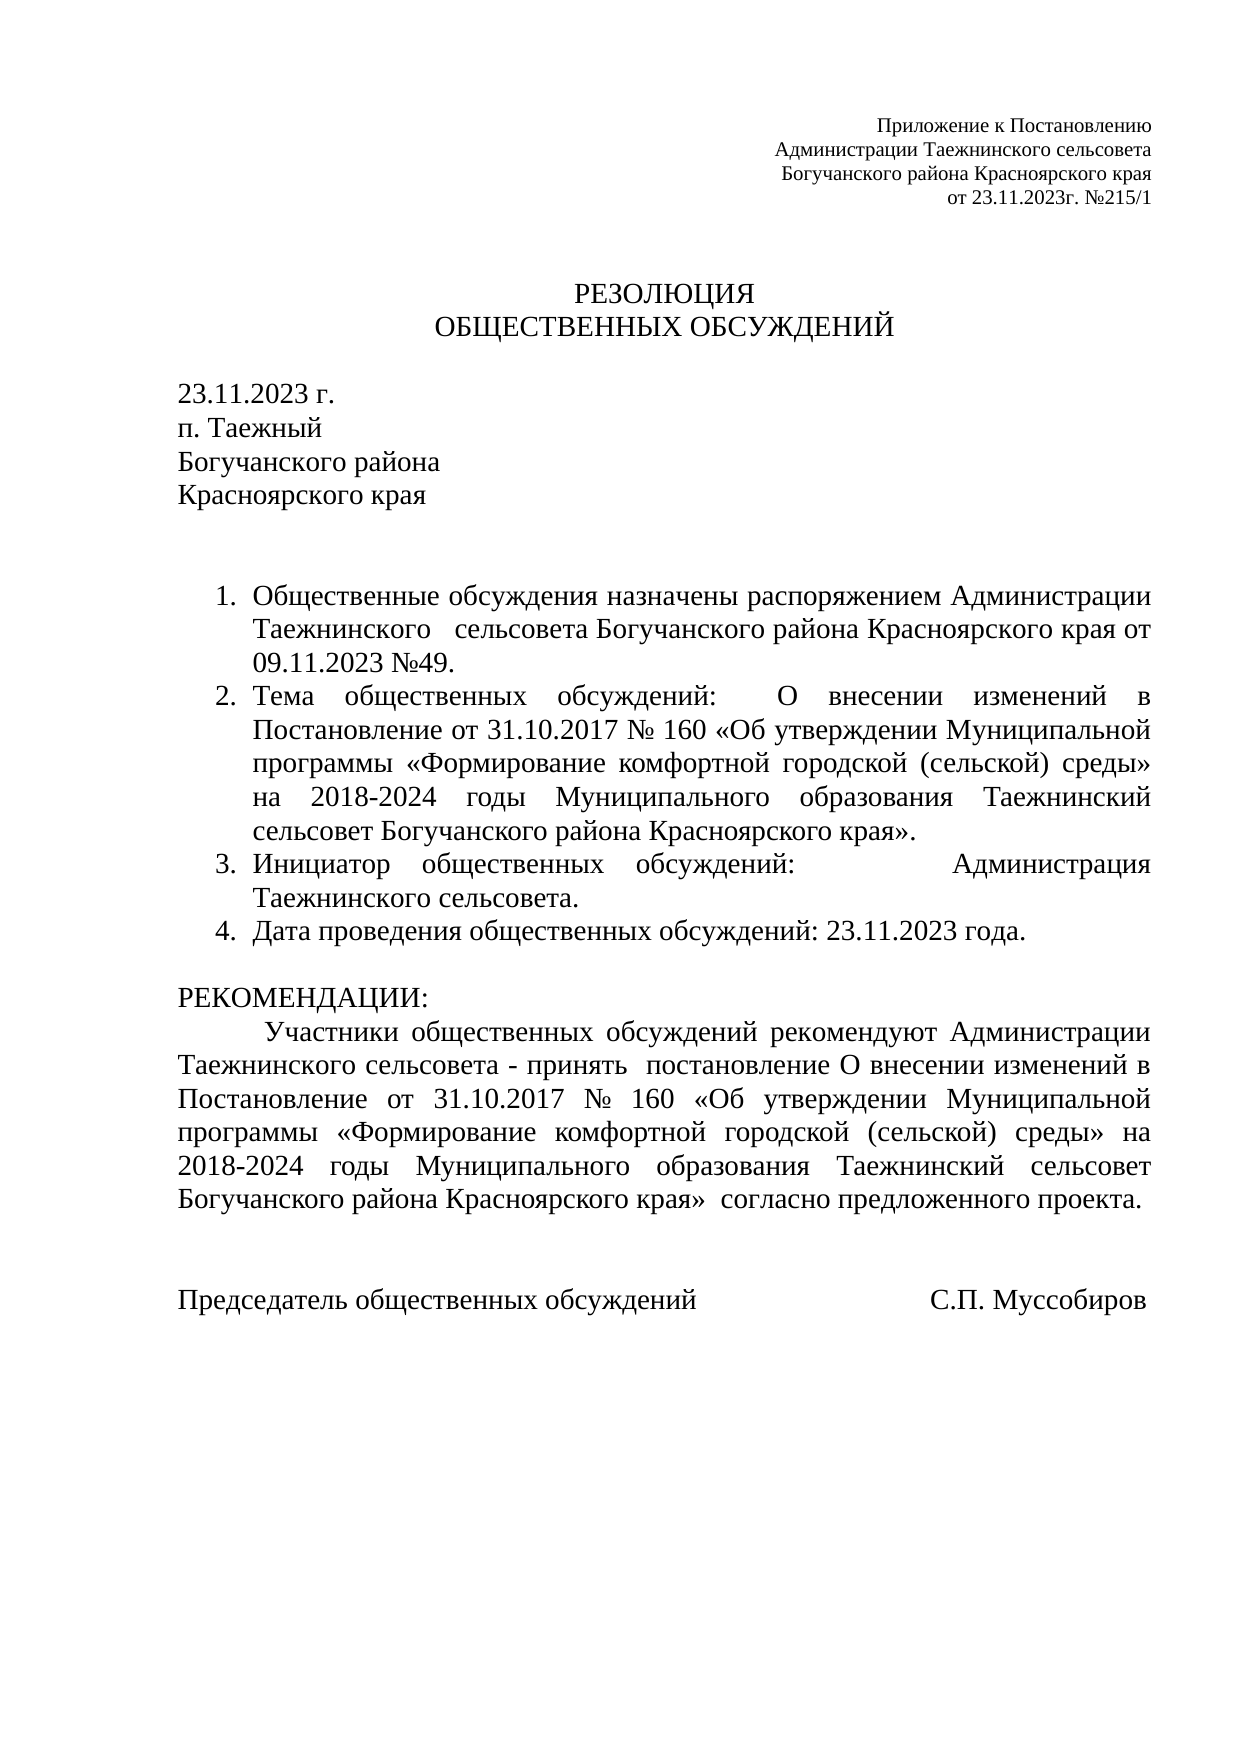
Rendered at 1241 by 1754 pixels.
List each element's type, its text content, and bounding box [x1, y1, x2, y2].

text Приложение к Постановлению [177, 113, 1152, 137]
text РЕКОМЕНДАЦИИ: [177, 980, 1152, 1014]
text ОБЩЕСТВЕННЫХ ОБСУЖДЕНИЙ [177, 309, 1152, 343]
text Участники общественных обсуждений рекомендуют Администрации Таежнинского сельсовета - принять постановление О внесении изменений в Постановление от 31.10.2017 № 160 «Об утверждении Муниципальной программы «Формирование комфортной городской (сельской) среды» на 2018-2024 годы Муниципального образования Таежнинский сельсовет Богучанского района Красноярского края» согласно предложенного проекта. [177, 1014, 1152, 1215]
list Инициатор общественных обсуждений: Администрация Таежнинского сельсовета. [215, 846, 1152, 913]
text РЕЗОЛЮЦИЯ [177, 276, 1152, 309]
text п. Таежный [177, 410, 1152, 444]
list Дата проведения общественных обсуждений: 23.11.2023 года. [215, 913, 1152, 947]
text Администрации Таежнинского сельсовета [177, 137, 1152, 161]
text Богучанского района [177, 444, 1152, 477]
text Красноярского края [177, 477, 1152, 511]
list Тема общественных обсуждений: О внесении изменений в Постановление от 31.10.2017 № 160 «Об утверждении Муниципальной программы «Формирование комфортной городской (сельской) среды» на 2018-2024 годы Муниципального образования Таежнинский сельсовет Богучанского района Красноярского края». [215, 678, 1152, 846]
text 23.11.2023 г. [177, 377, 1152, 410]
text Председатель общественных обсуждений С.П. Муссобиров [177, 1282, 1152, 1316]
text от 23.11.2023г. №215/1 [177, 185, 1152, 209]
text Богучанского района Красноярского края [177, 161, 1152, 185]
list Общественные обсуждения назначены распоряжением Администрации Таежнинского сельсовета Богучанского района Красноярского края от 09.11.2023 №49. [215, 578, 1152, 678]
